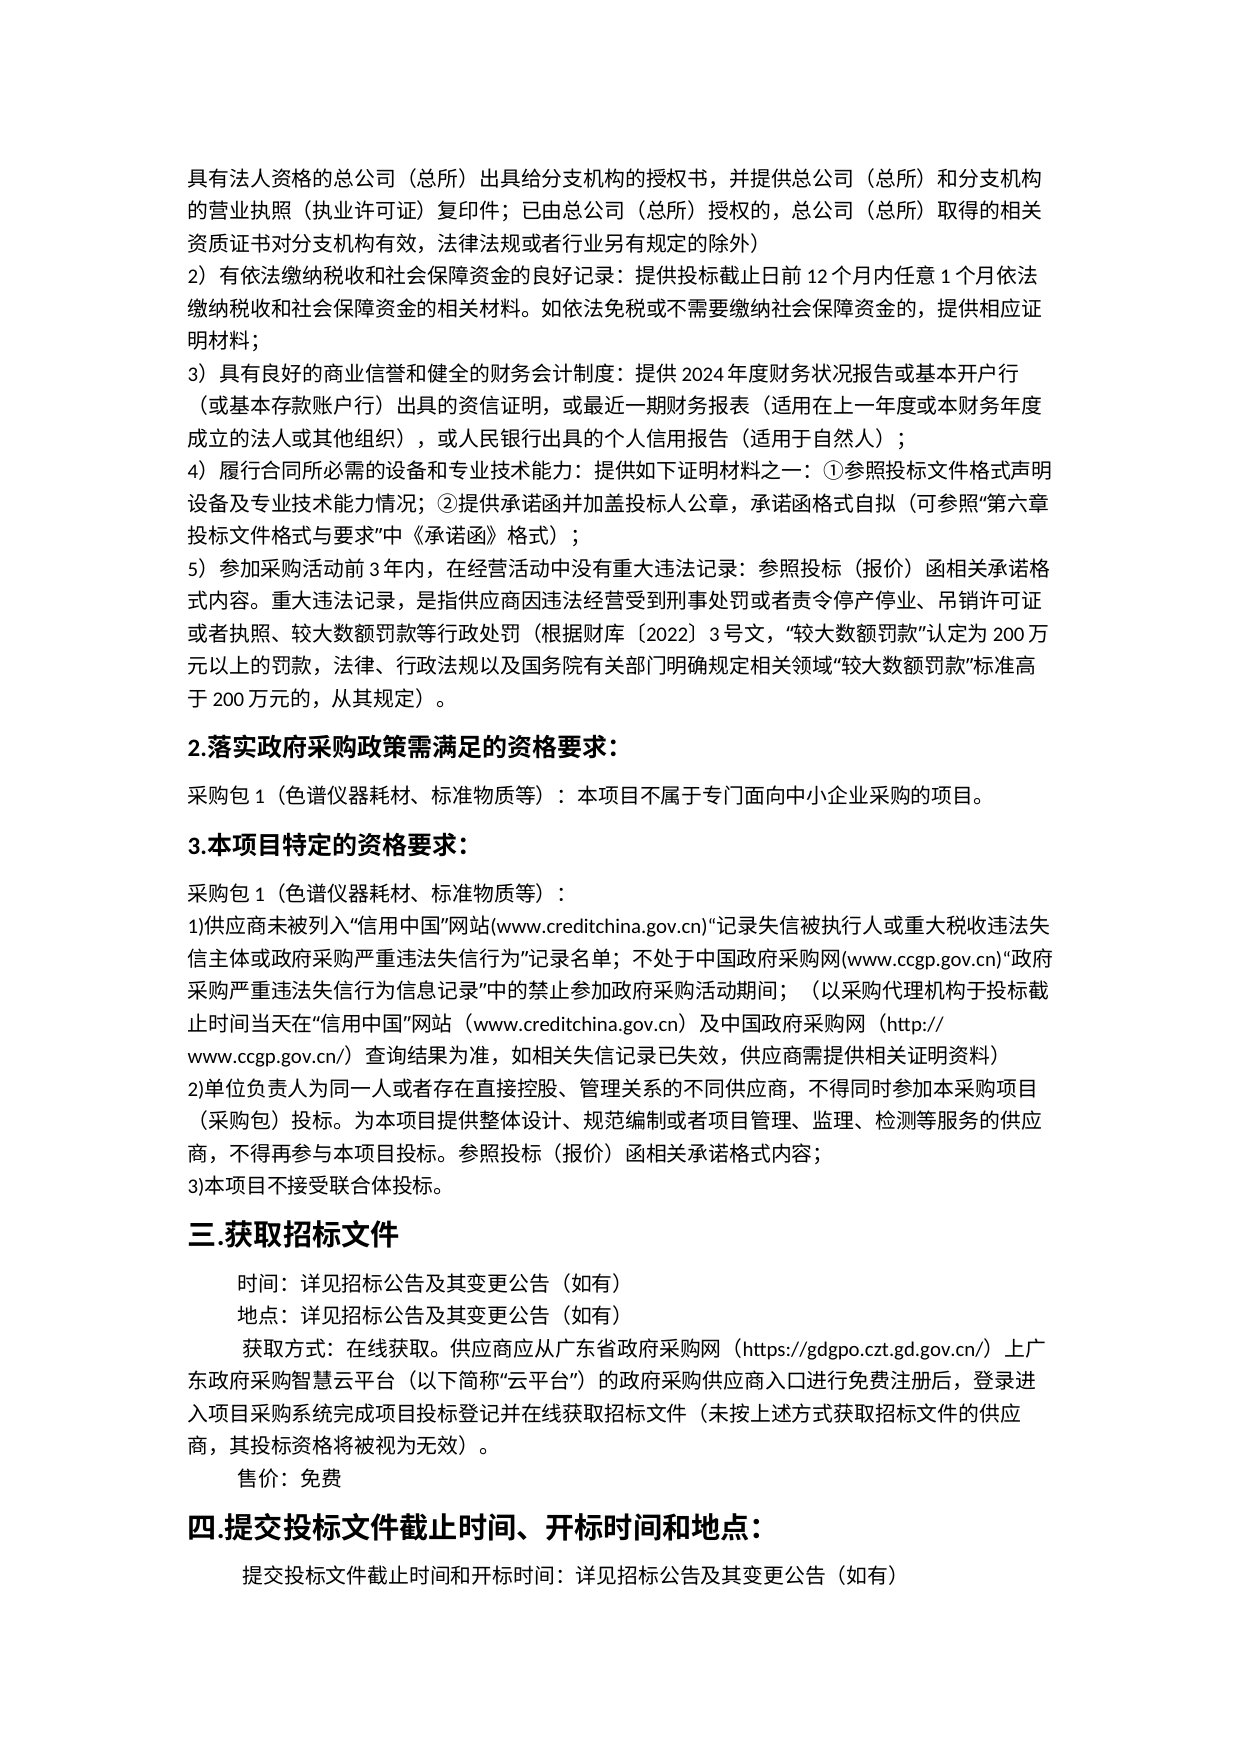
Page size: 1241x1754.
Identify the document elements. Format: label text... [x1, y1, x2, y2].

text 采购包1（色谱仪器耗材、标准物质等）：本项目不属于专门面向中小企业采购的项目。 [187, 779, 1053, 812]
text 四.提交投标文件截止时间、开标时间和地点： [187, 1494, 1053, 1559]
text 提交投标文件截止时间和开标时间：详见招标公告及其变更公告（如有） [187, 1559, 1053, 1592]
text 采购包1（色谱仪器耗材、标准物质等）： [187, 877, 1053, 909]
text 2)单位负责人为同一人或者存在直接控股、管理关系的不同供应商，不得同时参加本采购项目（采购包）投标。为本项目提供整体设计、规范编制或者项目管理、监理、检测等服务的供应商，不得再参与本项目投标。参照投标（报价）函相关承诺格式内容； [187, 1072, 1053, 1169]
text 时间：详见招标公告及其变更公告（如有） [187, 1267, 1053, 1299]
text 售价：免费 [187, 1462, 1053, 1494]
text 获取方式：在线获取。供应商应从广东省政府采购网（https://gdgpo.czt.gd.gov.cn/）上广东政府采购智慧云平台（以下简称“云平台”）的政府采购供应商入口进行免费注册后，登录进入项目采购系统完成项目投标登记并在线获取招标文件（未按上述方式获取招标文件的供应商，其投标资格将被视为无效）。 [187, 1332, 1053, 1462]
text 三.获取招标文件 [187, 1202, 1053, 1267]
text 1)供应商未被列入“信用中国”网站(www.creditchina.gov.cn)“记录失信被执行人或重大税收违法失信主体或政府采购严重违法失信行为”记录名单；不处于中国政府采购网(www.ccgp.gov.cn)“政府采购严重违法失信行为信息记录”中的禁止参加政府采购活动期间；（以采购代理机构于投标截止时间当天在“信用中国”网站（www.creditchina.gov.cn）及中国政府采购网（http://www.ccgp.gov.cn/）查询结果为准，如相关失信记录已失效，供应商需提供相关证明资料） [187, 909, 1053, 1072]
text 3）具有良好的商业信誉和健全的财务会计制度：提供2024年度财务状况报告或基本开户行（或基本存款账户行）出具的资信证明，或最近一期财务报表（适用在上一年度或本财务年度成立的法人或其他组织），或人民银行出具的个人信用报告（适用于自然人）； [187, 357, 1053, 454]
text 3.本项目特定的资格要求： [187, 812, 1053, 877]
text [187, 162, 1053, 259]
text 5）参加采购活动前3年内，在经营活动中没有重大违法记录：参照投标（报价）函相关承诺格式内容。重大违法记录，是指供应商因违法经营受到刑事处罚或者责令停产停业、吊销许可证或者执照、较大数额罚款等行政处罚（根据财库〔2022〕3号文，“较大数额罚款”认定为200万元以上的罚款，法律、行政法规以及国务院有关部门明确规定相关领域“较大数额罚款”标准高于200万元的，从其规定）。 [187, 552, 1053, 714]
text 2.落实政府采购政策需满足的资格要求： [187, 714, 1053, 779]
text 3)本项目不接受联合体投标。 [187, 1169, 1053, 1202]
text 地点：详见招标公告及其变更公告（如有） [187, 1299, 1053, 1332]
text 4）履行合同所必需的设备和专业技术能力：提供如下证明材料之一：①参照投标文件格式声明设备及专业技术能力情况；②提供承诺函并加盖投标人公章，承诺函格式自拟（可参照“第六章 投标文件格式与要求”中《承诺函》格式）； [187, 454, 1053, 552]
text 2）有依法缴纳税收和社会保障资金的良好记录：提供投标截止日前12个月内任意1个月依法缴纳税收和社会保障资金的相关材料。如依法免税或不需要缴纳社会保障资金的，提供相应证明材料； [187, 259, 1053, 357]
